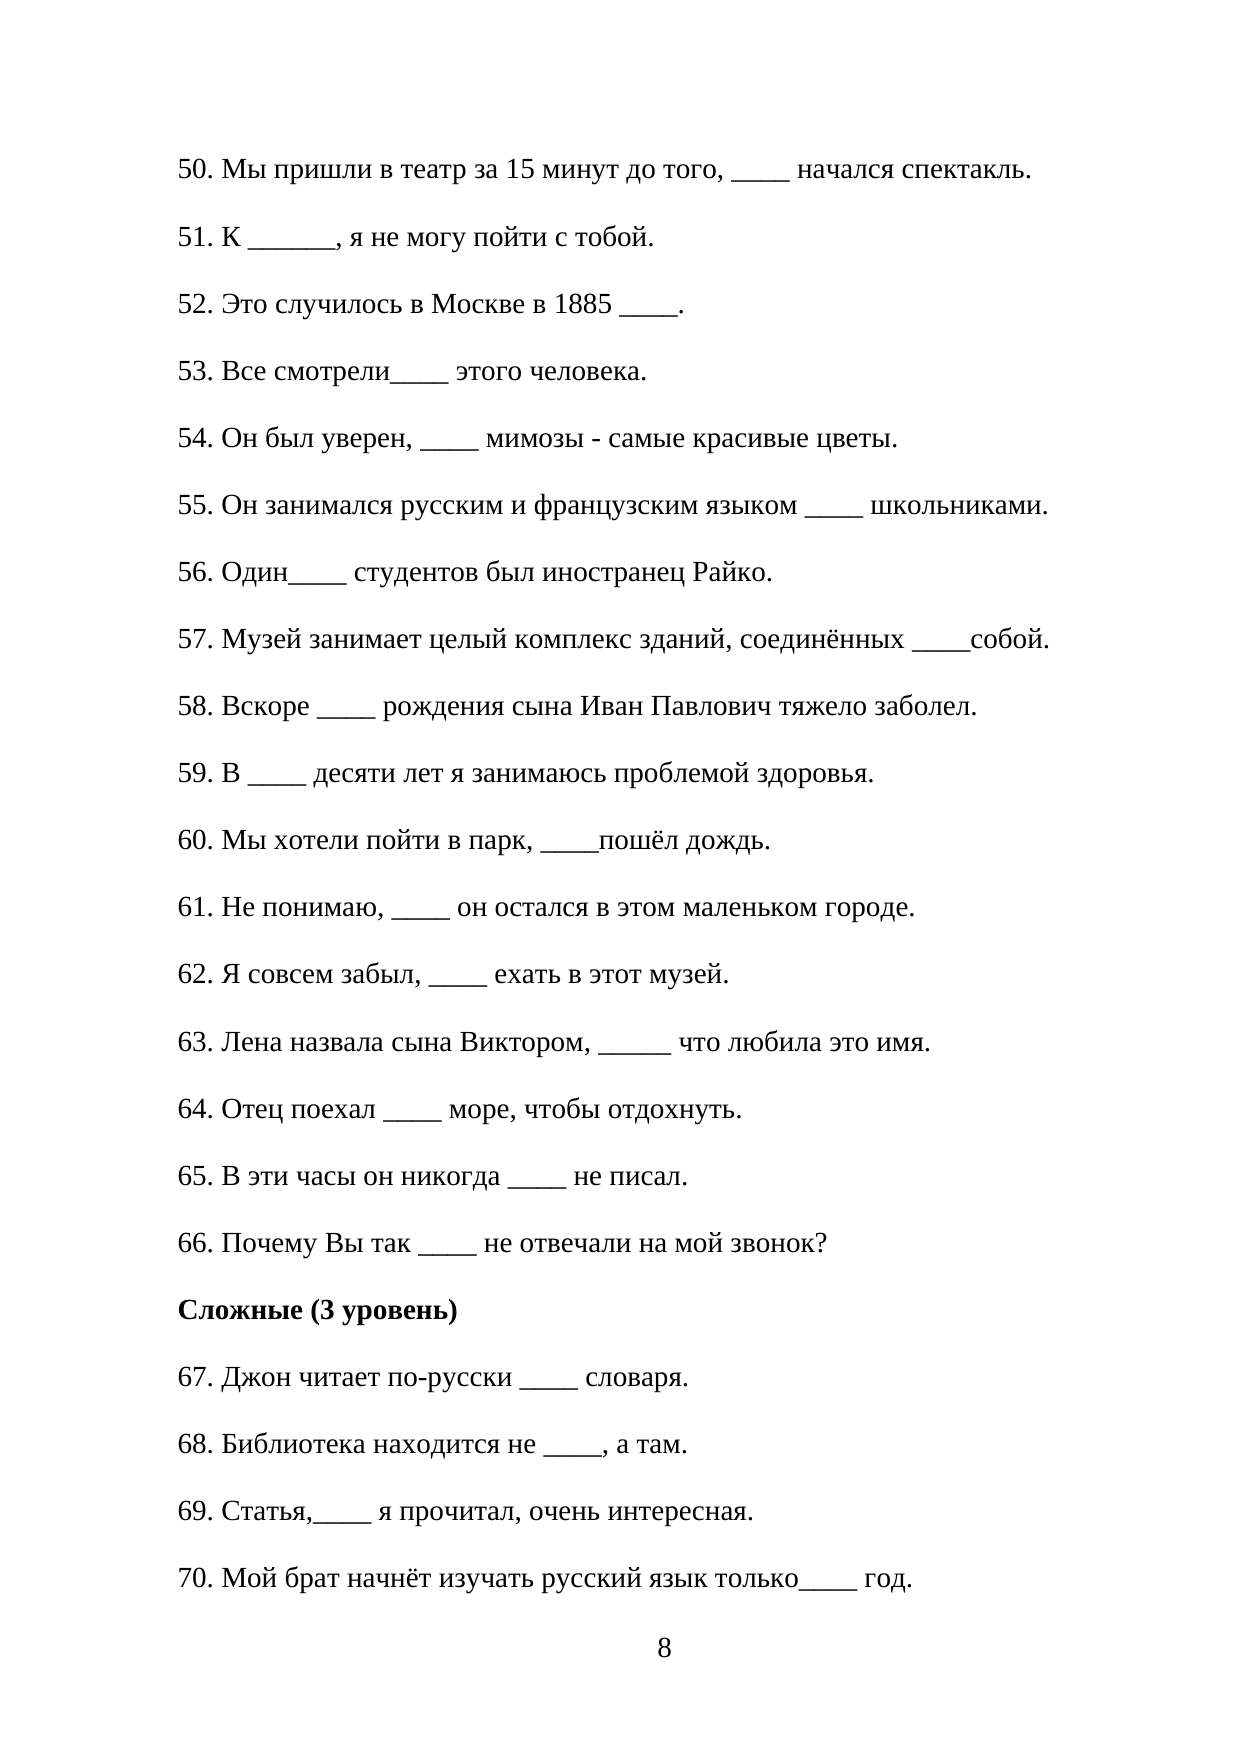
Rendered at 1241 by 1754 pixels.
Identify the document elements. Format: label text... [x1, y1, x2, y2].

text 57. Музей занимает целый комплекс зданий, соединённых ____собой. [177, 621, 1152, 655]
text 63. Лена назвала сына Виктором, _____ что любила это имя. [177, 1024, 1152, 1057]
text 55. Он занимался русским и французским языком ____ школьниками. [177, 487, 1152, 521]
text 51. К ______, я не могу пойти с тобой. [177, 219, 1152, 252]
text 59. В ____ десяти лет я занимаюсь проблемой здоровья. [177, 755, 1152, 789]
text 53. Все смотрели____ этого человека. [177, 353, 1152, 386]
text 60. Мы хотели пойти в парк, ____пошёл дождь. [177, 822, 1152, 856]
text 50. Мы пришли в театр за 15 минут до того, ____ начался спектакль. [177, 152, 1152, 185]
text 67. Джон читает по-русски ____ словаря. [177, 1359, 1152, 1393]
text 65. В эти часы он никогда ____ не писал. [177, 1158, 1152, 1191]
text 52. Это случилось в Москве в 1885 ____. [177, 286, 1152, 319]
text 61. Не понимаю, ____ он остался в этом маленьком городе. [177, 889, 1152, 923]
text 68. Библиотека находится не ____, а там. [177, 1426, 1152, 1460]
text 64. Отец поехал ____ море, чтобы отдохнуть. [177, 1091, 1152, 1124]
text 66. Почему Вы так ____ не отвечали на мой звонок? [177, 1225, 1152, 1258]
text 69. Статья,____ я прочитал, очень интересная. [177, 1493, 1152, 1527]
text 70. Мой брат начнёт изучать русский язык только____ год. [177, 1560, 1152, 1594]
text 56. Один____ студентов был иностранец Райко. [177, 554, 1152, 588]
text 54. Он был уверен, ____ мимозы - самые красивые цветы. [177, 420, 1152, 453]
text Сложные (3 уровень) [177, 1292, 1152, 1326]
text 62. Я совсем забыл, ____ ехать в этот музей. [177, 957, 1152, 990]
text 58. Вскоре ____ рождения сына Иван Павлович тяжело заболел. [177, 688, 1152, 722]
